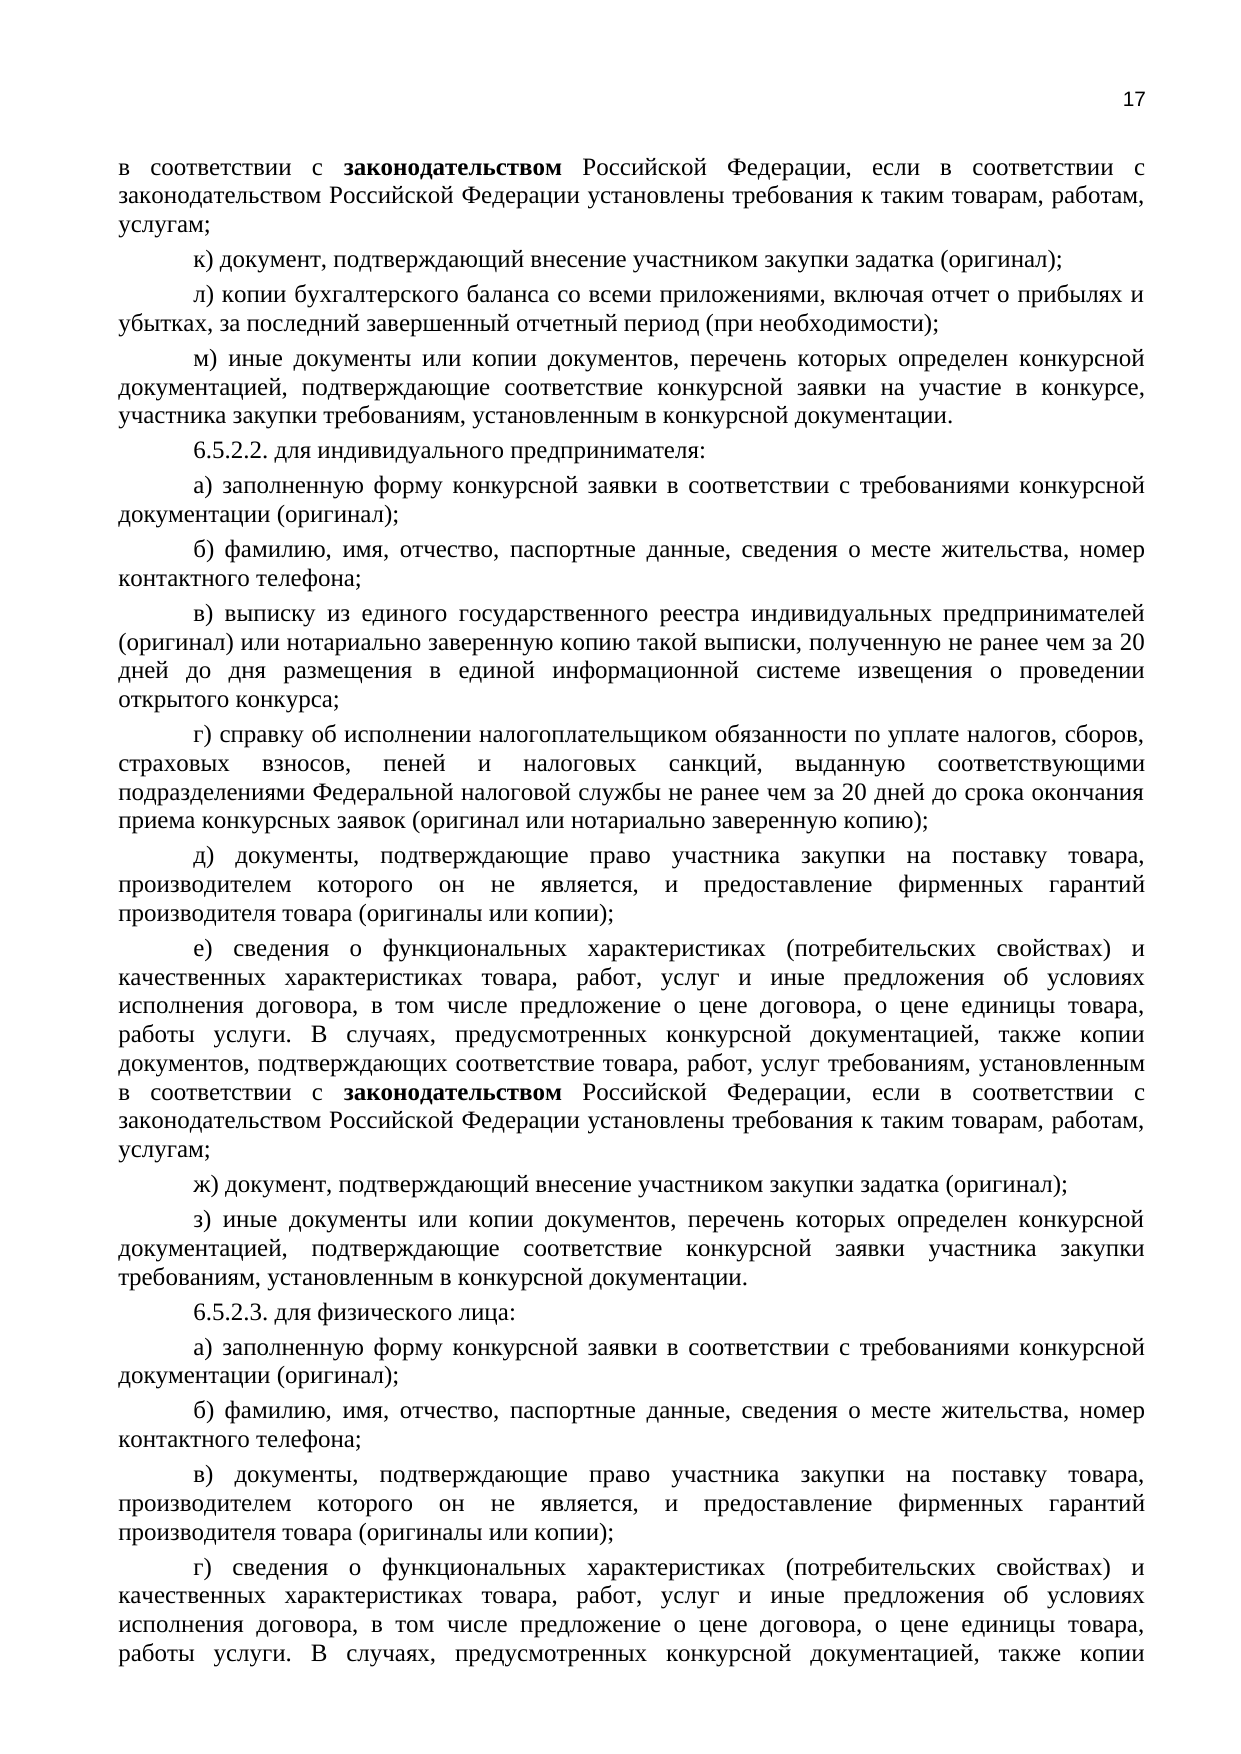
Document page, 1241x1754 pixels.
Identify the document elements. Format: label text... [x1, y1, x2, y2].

text б) фамилию, имя, отчество, паспортные данные, сведения о месте жительства, номер контактного телефона; [118, 534, 1146, 592]
text г) справку об исполнении налогоплательщиком обязанности по уплате налогов, сборов, страховых взносов, пеней и налоговых санкций, выданную соответствующими подразделениями Федеральной налоговой службы не ранее чем за 20 дней до срока окончания приема конкурсных заявок (оригинал или нотариально заверенную копию); [118, 719, 1146, 834]
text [118, 1552, 1146, 1667]
text 6.5.2.2. для индивидуального предпринимателя: [118, 435, 1146, 464]
text 6.5.2.3. для физического лица: [118, 1297, 1146, 1325]
text е) сведения о функциональных характеристиках (потребительских свойствах) и качественных характеристиках товара, работ, услуг и иные предложения об условиях исполнения договора, в том числе предложение о цене договора, о цене единицы товара, работы услуги. В случаях, предусмотренных конкурсной документацией, также копии документов, подтверждающих соответствие товара, работ, услуг требованиям, установленным в соответствии с законодательством Российской Федерации, если в соответствии с законодательством Российской Федерации установлены требования к таким товарам, работам, услугам; [118, 933, 1146, 1163]
text в) выписку из единого государственного реестра индивидуальных предпринимателей (оригинал) или нотариально заверенную копию такой выписки, полученную не ранее чем за 20 дней до дня размещения в единой информационной системе извещения о проведении открытого конкурса; [118, 598, 1146, 713]
text к) документ, подтверждающий внесение участником закупки задатка (оригинал); [118, 244, 1146, 273]
text в) документы, подтверждающие право участника закупки на поставку товара, производителем которого он не является, и предоставление фирменных гарантий производителя товара (оригиналы или копии); [118, 1459, 1146, 1545]
text л) копии бухгалтерского баланса со всеми приложениями, включая отчет о прибылях и убытках, за последний завершенный отчетный период (при необходимости); [118, 279, 1146, 337]
text м) иные документы или копии документов, перечень которых определен конкурсной документацией, подтверждающие соответствие конкурсной заявки на участие в конкурсе, участника закупки требованиям, установленным в конкурсной документации. [118, 343, 1146, 429]
text а) заполненную форму конкурсной заявки в соответствии с требованиями конкурсной документации (оригинал); [118, 470, 1146, 528]
text а) заполненную форму конкурсной заявки в соответствии с требованиями конкурсной документации (оригинал); [118, 1332, 1146, 1389]
text ж) документ, подтверждающий внесение участником закупки задатка (оригинал); [118, 1169, 1146, 1198]
text д) документы, подтверждающие право участника закупки на поставку товара, производителем которого он не является, и предоставление фирменных гарантий производителя товара (оригиналы или копии); [118, 840, 1146, 927]
text з) иные документы или копии документов, перечень которых определен конкурсной документацией, подтверждающие соответствие конкурсной заявки участника закупки требованиям, установленным в конкурсной документации. [118, 1204, 1146, 1290]
text б) фамилию, имя, отчество, паспортные данные, сведения о месте жительства, номер контактного телефона; [118, 1395, 1146, 1453]
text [118, 152, 1146, 238]
